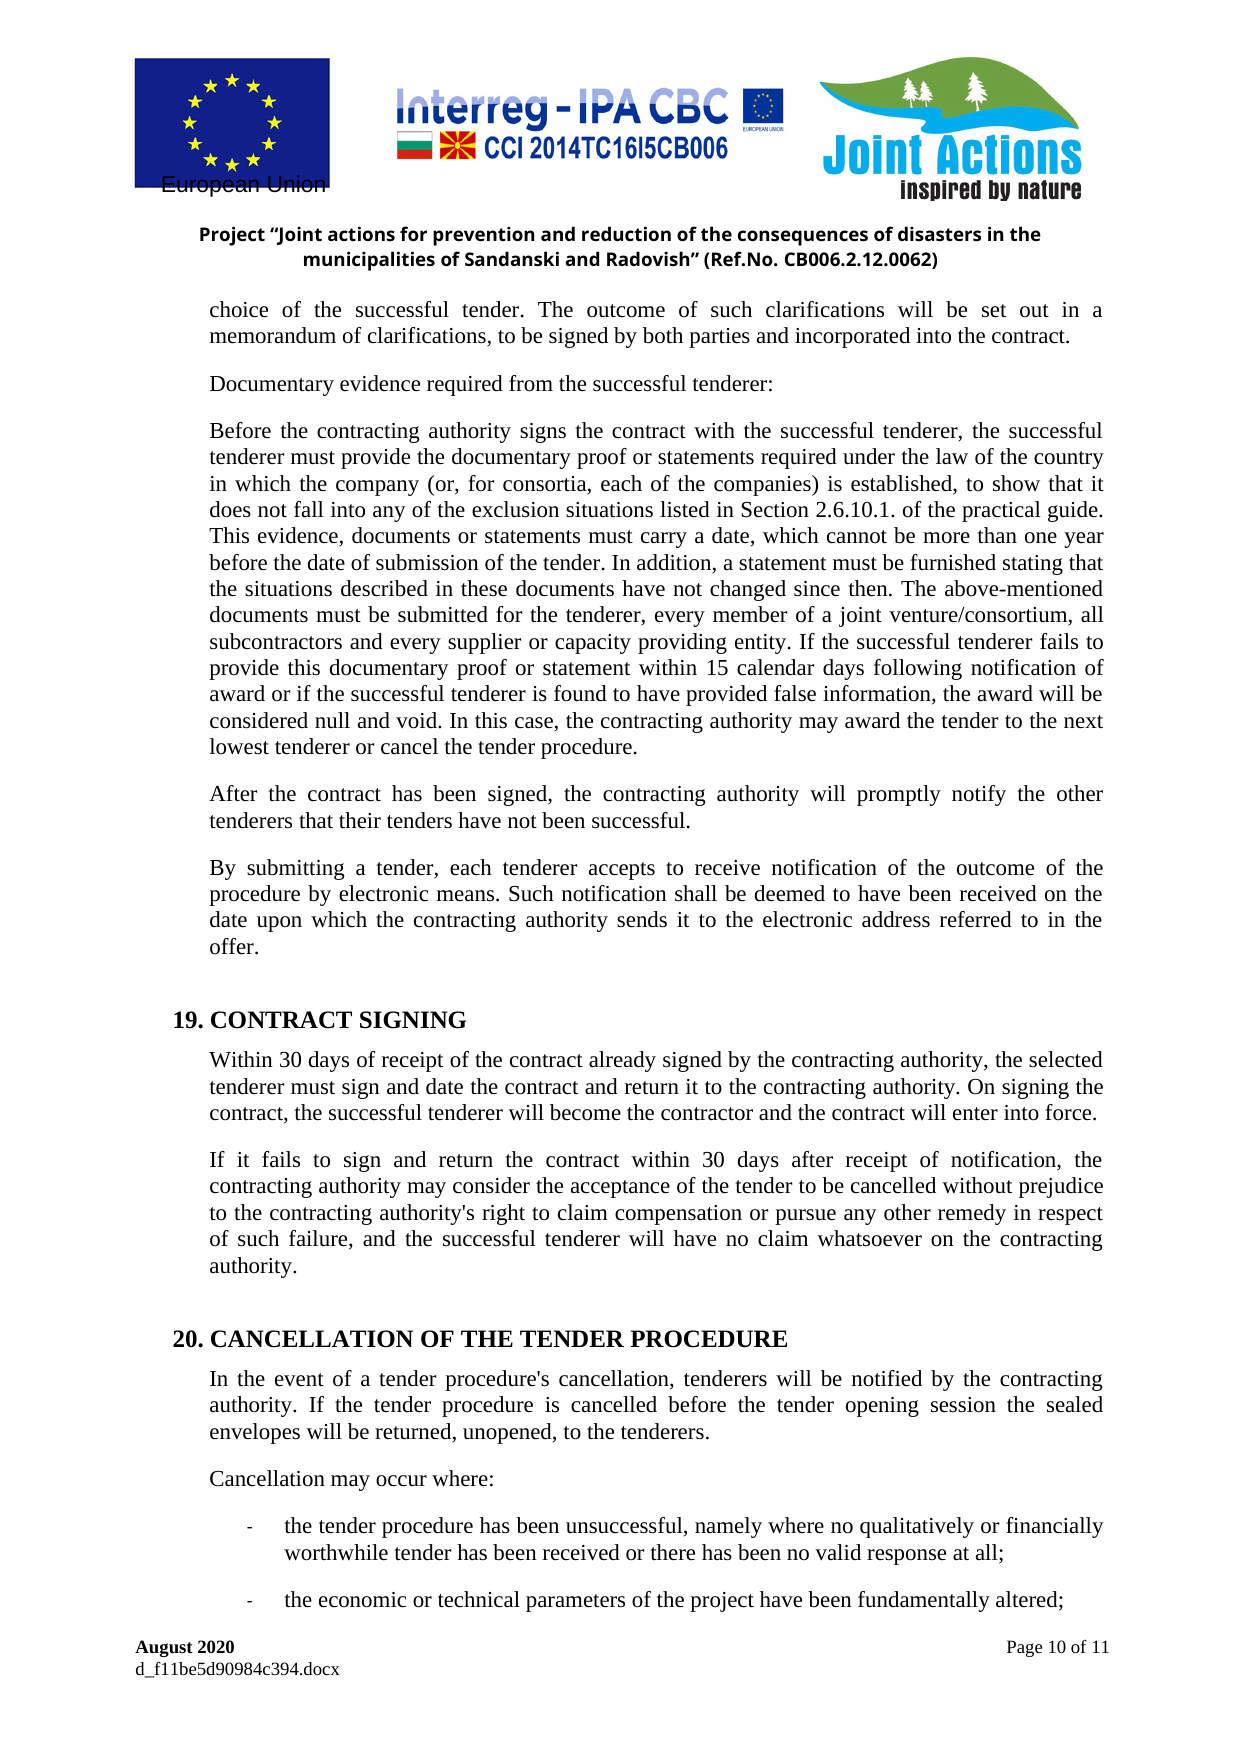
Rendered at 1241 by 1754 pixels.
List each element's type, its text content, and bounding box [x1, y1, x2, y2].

text Documentary evidence required from the successful tenderer: [209, 370, 1105, 396]
picture [199, 181, 206, 191]
list CONTRACT SIGNING [172, 1005, 1105, 1034]
picture [377, 62, 803, 191]
picture [130, 54, 333, 191]
text By submitting a tender, each tenderer accepts to receive notification of the outcome of the procedure by electronic means. Such notification shall be deemed to have been received on the date upon which the contracting authority sends it to the electronic address referred to in the offer. [209, 854, 1105, 959]
list the economic or technical parameters of the project have been fundamentally altered; [247, 1586, 1105, 1612]
text Within 30 days of receipt of the contract already signed by the contracting authority, the selected tenderer must sign and date the contract and return it to the contracting authority. On signing the contract, the successful tenderer will become the contractor and the contract will enter into force. [209, 1046, 1105, 1125]
text In the event of a tender procedure's cancellation, tenderers will be notified by the contracting authority. If the tender procedure is cancelled before the tender opening session the sealed envelopes will be returned, unopened, to the tenderers. [209, 1365, 1105, 1444]
picture [303, 181, 310, 191]
list the tender procedure has been unsuccessful, namely where no qualitatively or financially worthwhile tender has been received or there has been no valid response at all; [247, 1512, 1105, 1565]
text Cancellation may occur where: [209, 1465, 1105, 1491]
text If it fails to sign and return the contract within 30 days after receipt of notification, the contracting authority may consider the acceptance of the tender to be cancelled without prejudice to the contracting authority's right to claim compensation or pursue any other remedy in respect of such failure, and the successful tenderer will have no claim whatsoever on the contracting authority. [209, 1146, 1105, 1278]
text After the contract has been signed, the contracting authority will promptly notify the other tenderers that their tenders have not been successful. [209, 780, 1105, 833]
picture [817, 54, 1084, 206]
text Before the contracting authority signs the contract with the successful tenderer, the successful tenderer must provide the documentary proof or statements required under the law of the country in which the company (or, for consortia, each of the companies) is established, to show that it does not fall into any of the exclusion situations listed in Section 2.6.10.1. of the practical guide. This evidence, documents or statements must carry a date, which cannot be more than one year before the date of submission of the tender. In addition, a statement must be furnished stating that the situations described in these documents have not changed since then. The above-mentioned documents must be submitted for the tenderer, every member of a joint venture/consortium, all subcontractors and every supplier or capacity providing entity. If the successful tenderer fails to provide this documentary proof or statement within 15 calendar days following notification of award or if the successful tenderer is found to have provided false information, the award will be considered null and void. In this case, the contracting authority may award the tender to the next lowest tenderer or cancel the tender procedure. [209, 417, 1105, 759]
list CANCELLATION OF THE TENDER PROCEDURE [172, 1324, 1105, 1353]
